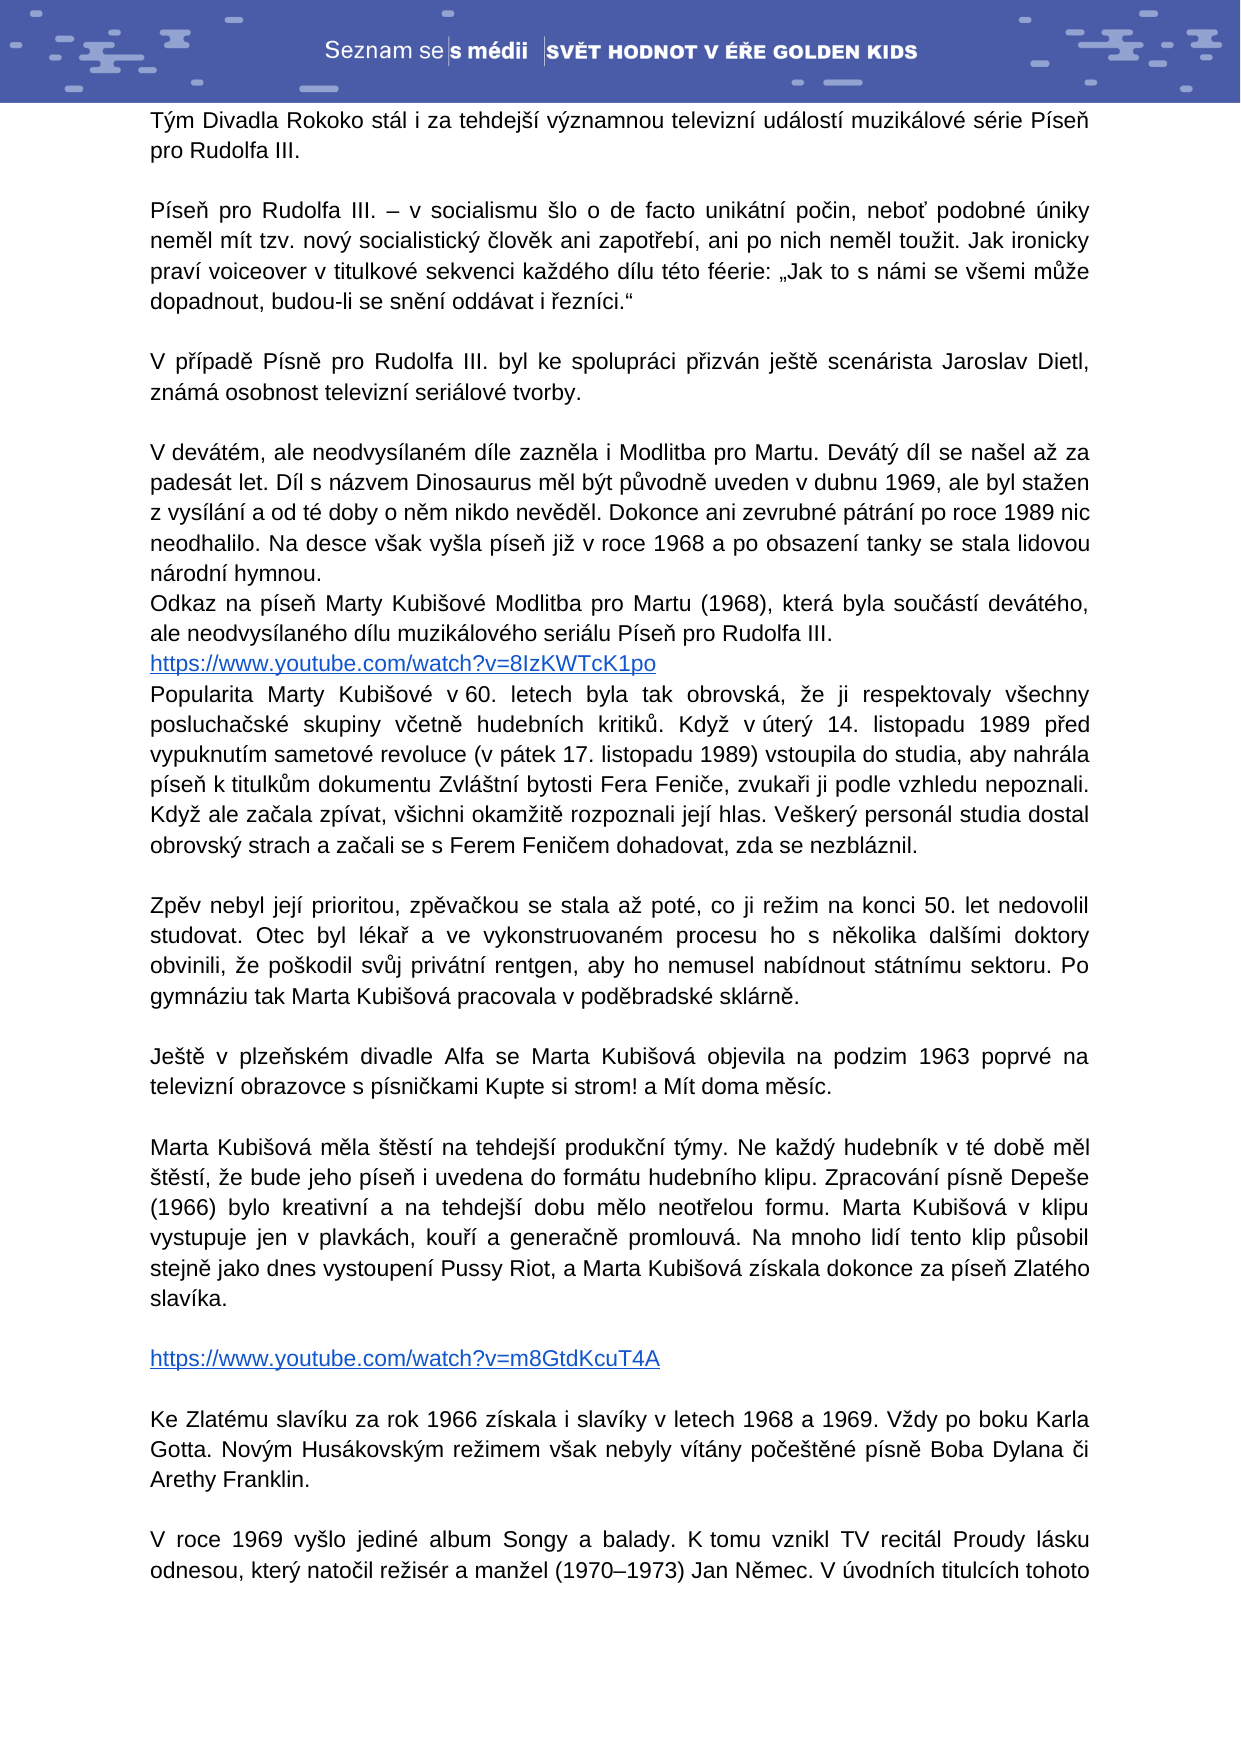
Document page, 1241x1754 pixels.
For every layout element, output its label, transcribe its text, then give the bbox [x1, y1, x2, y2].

text Marta Kubišová měla štěstí na tehdejší produkční týmy. Ne každý hudebník v té době měl štěstí, že bude jeho píseň i uvedena do formátu hudebního klipu. Zpracování písně Depeše (1966) bylo kreativní a na tehdejší dobu mělo neotřelou formu. Marta Kubišová v klipu vystupuje jen v plavkách, kouří a generačně promlouvá. Na mnoho lidí tento klip působil stejně jako dnes vystoupení Pussy Riot, a Marta Kubišová získala dokonce za píseň Zlatého slavíka. [150, 1134, 1090, 1311]
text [150, 1526, 1090, 1583]
picture [0, 0, 1241, 103]
text Ještě v plzeňském divadle Alfa se Marta Kubišová objevila na podzim 1963 poprvé na televizní obrazovce s písničkami Kupte si strom! a Mít doma měsíc. [150, 1043, 1090, 1100]
text Popularita Marty Kubišové v 60. letech byla tak obrovská, že ji respektovaly všechny posluchačské skupiny včetně hudebních kritiků. Když v úterý 14. listopadu 1989 před vypuknutím sametové revoluce (v pátek 17. listopadu 1989) vstoupila do studia, aby nahrála píseň k titulkům dokumentu Zvláštní bytosti Fera Feniče, zvukaři ji podle vzhledu nepoznali. Když ale začala zpívat, všichni okamžitě rozpoznali její hlas. Veškerý personál studia dostal obrovský strach a začali se s Ferem Feničem dohadovat, zda se nezbláznil. [150, 681, 1090, 858]
text https://www.youtube.com/watch?v=m8GtdKcuT4A [150, 1345, 1090, 1372]
text V devátém, ale neodvysílaném díle zazněla i Modlitba pro Martu. Devátý díl se našel až za padesát let. Díl s názvem Dinosaurus měl být původně uveden v dubnu 1969, ale byl stažen z vysílání a od té doby o něm nikdo nevěděl. Dokonce ani zevrubné pátrání po roce 1989 nic neodhalilo. Na desce však vyšla píseň již v roce 1968 a po obsazení tanky se stala lidovou národní hymnou. [150, 439, 1090, 586]
text Píseň pro Rudolfa III. – v socialismu šlo o de facto unikátní počin, neboť podobné úniky neměl mít tzv. nový socialistický člověk ani zapotřebí, ani po nich neměl toužit. Jak ironicky praví voiceover v titulkové sekvenci každého dílu této féerie: „Jak to s námi se všemi může dopadnout, budou-li se snění oddávat i řezníci.“ [150, 197, 1090, 314]
text https://www.youtube.com/watch?v=8IzKWTcK1po [150, 650, 1090, 677]
text Odkaz na píseň Marty Kubišové Modlitba pro Martu (1968), která byla součástí devátého, ale neodvysílaného dílu muzikálového seriálu Píseň pro Rudolfa III. [150, 590, 1090, 647]
text Tým Divadla Rokoko stál i za tehdejší významnou televizní událostí muzikálové série Píseň pro Rudolfa III. [150, 101, 1090, 163]
text Zpěv nebyl její prioritou, zpěvačkou se stala až poté, co ji režim na konci 50. let nedovolil studovat. Otec byl lékař a ve vykonstruovaném procesu ho s několika dalšími doktory obvinili, že poškodil svůj privátní rentgen, aby ho nemusel nabídnout státnímu sektoru. Po gymnáziu tak Marta Kubišová pracovala v poděbradské sklárně. [150, 892, 1090, 1009]
text Ke Zlatému slavíku za rok 1966 získala i slavíky v letech 1968 a 1969. Vždy po boku Karla Gotta. Novým Husákovským režimem však nebyly vítány počeštěné písně Boba Dylana či Arethy Franklin. [150, 1406, 1090, 1492]
text V případě Písně pro Rudolfa III. byl ke spolupráci přizván ještě scenárista Jaroslav Dietl, známá osobnost televizní seriálové tvorby. [150, 348, 1090, 405]
